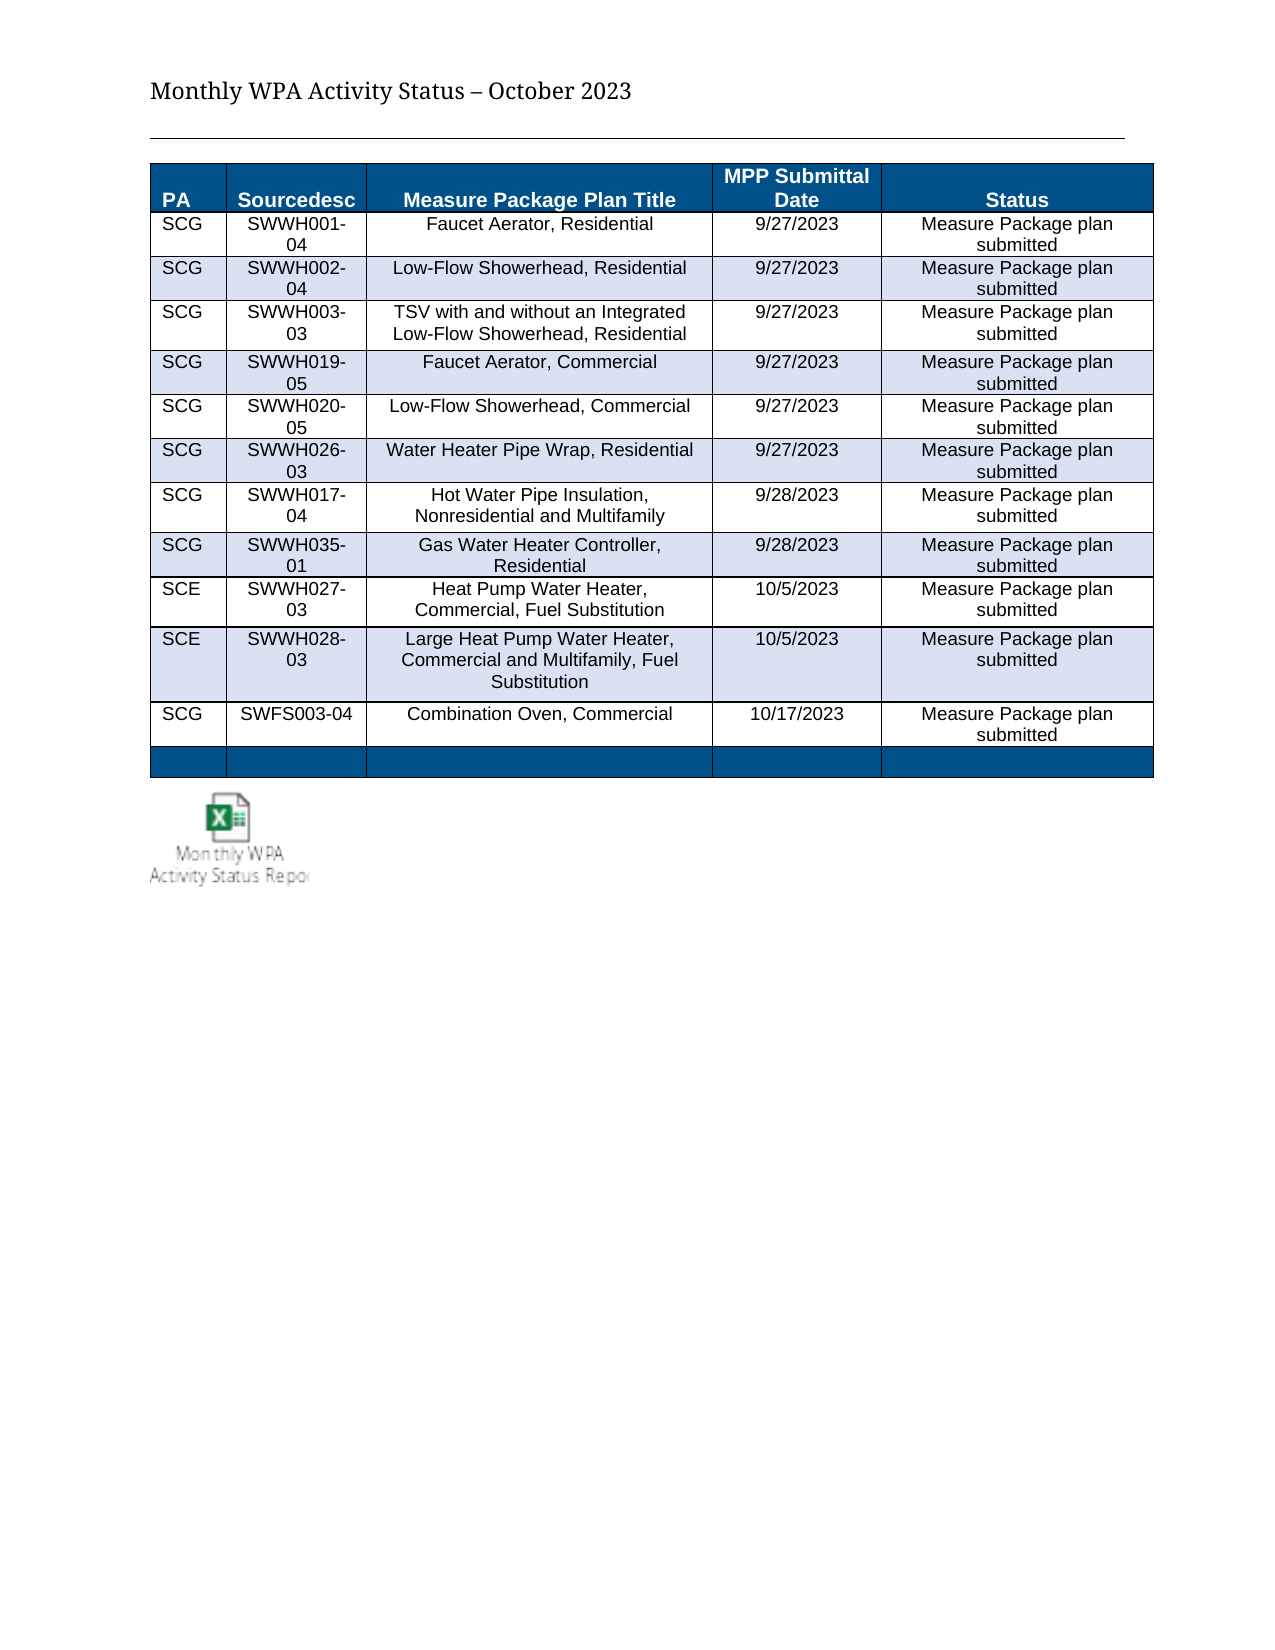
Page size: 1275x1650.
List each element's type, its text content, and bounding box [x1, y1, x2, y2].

table_cell Water Heater Pipe Wrap, Residential [367, 439, 712, 482]
table_cell Measure Package plan submitted [882, 213, 1153, 256]
table_cell Measure Package plan submitted [882, 257, 1153, 300]
table_header MPP Submittal Date [713, 164, 881, 211]
table_cell 9/27/2023 [713, 395, 881, 438]
table_header Status [882, 164, 1153, 211]
table_cell SWFS003-04 [227, 703, 366, 746]
table_cell 9/27/2023 [713, 439, 881, 482]
table_cell SWWH027-03 [227, 578, 366, 626]
table_cell SWWH026-03 [227, 439, 366, 482]
table_cell Measure Package plan submitted [882, 439, 1153, 482]
table_cell Measure Package plan submitted [882, 628, 1153, 701]
table_cell Faucet Aerator, Commercial [367, 351, 712, 394]
table_cell 9/28/2023 [713, 533, 881, 576]
table_cell SWWH028-03 [227, 628, 366, 701]
table_cell Measure Package plan submitted [882, 351, 1153, 394]
table_cell SCG [151, 483, 226, 532]
table_cell Large Heat Pump Water Heater, Commercial and Multifamily, Fuel Substitution [367, 628, 712, 701]
table_cell Low-Flow Showerhead, Commercial [367, 395, 712, 438]
table_cell Measure Package plan submitted [882, 301, 1153, 350]
table_cell 9/27/2023 [713, 301, 881, 350]
table_cell SCG [151, 301, 226, 350]
table_cell [882, 747, 1153, 777]
table_cell SWWH017-04 [227, 483, 366, 532]
table_cell Measure Package plan submitted [882, 395, 1153, 438]
table_cell 10/17/2023 [713, 703, 881, 746]
table_cell SWWH002-04 [227, 257, 366, 300]
table_cell Measure Package plan submitted [882, 483, 1153, 532]
table_cell SCG [151, 257, 226, 300]
table_cell SWWH020-05 [227, 395, 366, 438]
table_header Sourcedesc [227, 164, 366, 211]
table_cell SCG [151, 395, 226, 438]
table_cell SCG [151, 351, 226, 394]
table_cell [151, 747, 226, 777]
table_cell Measure Package plan submitted [882, 533, 1153, 576]
table_cell SWWH035-01 [227, 533, 366, 576]
table_cell [713, 747, 881, 777]
table_cell Hot Water Pipe Insulation, Nonresidential and Multifamily [367, 483, 712, 532]
table_cell SCG [151, 439, 226, 482]
table_cell Faucet Aerator, Residential [367, 213, 712, 256]
table_cell 9/27/2023 [713, 257, 881, 300]
table_cell Low-Flow Showerhead, Residential [367, 257, 712, 300]
table_cell SCG [151, 213, 226, 256]
table_cell SCG [151, 703, 226, 746]
table_cell Heat Pump Water Heater, Commercial, Fuel Substitution [367, 578, 712, 626]
table_cell Measure Package plan submitted [882, 578, 1153, 626]
table_cell Measure Package plan submitted [882, 703, 1153, 746]
table_cell 9/27/2023 [713, 351, 881, 394]
table_cell [367, 747, 712, 777]
table_cell 9/27/2023 [713, 213, 881, 256]
table_cell [227, 747, 366, 777]
table_header Measure Package Plan Title [367, 164, 712, 211]
table_cell 9/28/2023 [713, 483, 881, 532]
table_cell TSV with and without an Integrated Low-Flow Showerhead, Residential [367, 301, 712, 350]
table_cell 10/5/2023 [713, 628, 881, 701]
table_cell SWWH001-04 [227, 213, 366, 256]
table_header PA [151, 164, 226, 211]
table_cell SWWH003-03 [227, 301, 366, 350]
table_cell SCE [151, 578, 226, 626]
table_cell Gas Water Heater Controller, Residential [367, 533, 712, 576]
table_cell SCG [151, 533, 226, 576]
table_cell SWWH019-05 [227, 351, 366, 394]
table_cell SCE [151, 628, 226, 701]
table_cell 10/5/2023 [713, 578, 881, 626]
table_cell Combination Oven, Commercial [367, 703, 712, 746]
